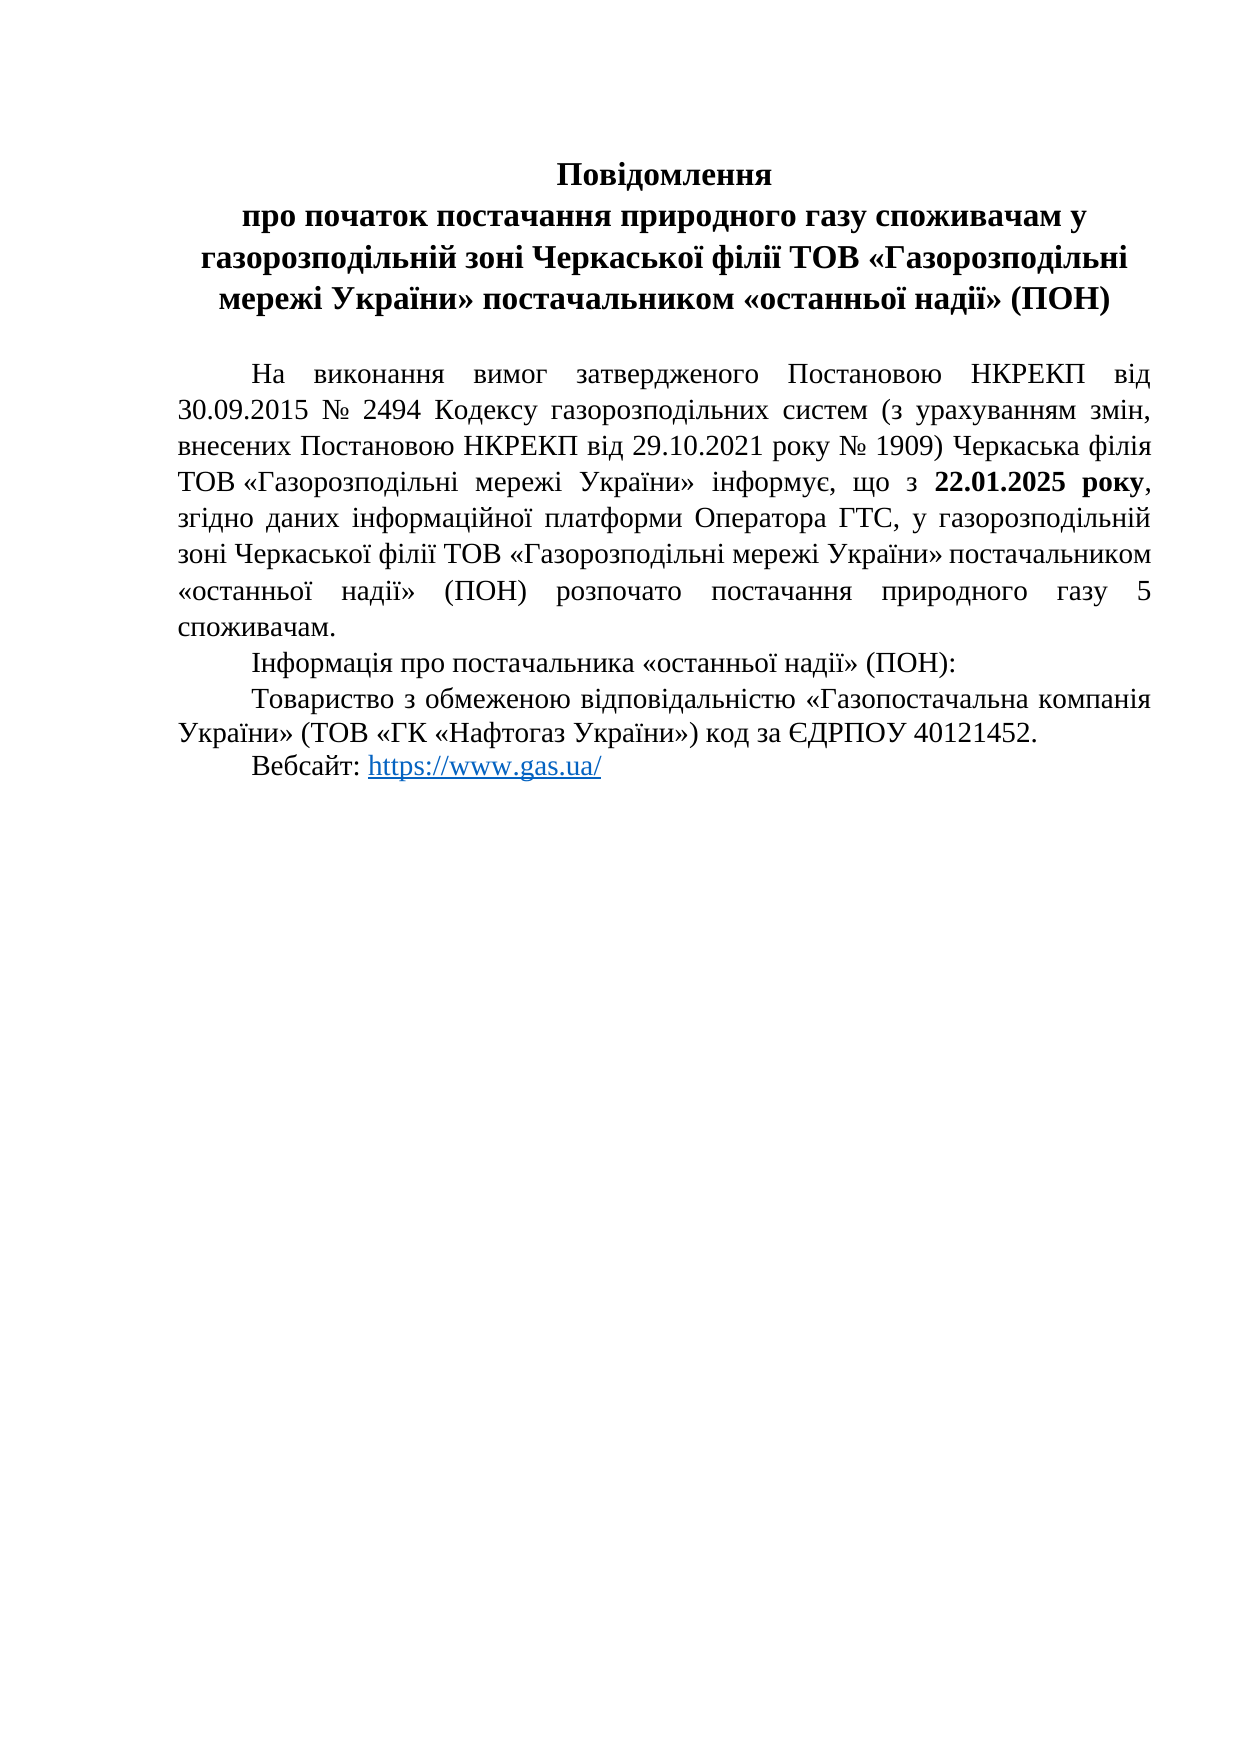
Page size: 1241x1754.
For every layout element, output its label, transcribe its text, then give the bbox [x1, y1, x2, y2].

text Товариство з обмеженою відповідальністю «Газопостачальна компанія України» (ТОВ «ГК «Нафтогаз України») код за ЄДРПОУ 40121452. [177, 681, 1152, 748]
text На виконання вимог затвердженого Постановою НКРЕКП від 30.09.2015 № 2494 Кодексу газорозподільних систем (з урахуванням змін, внесених Постановою НКРЕКП від 29.10.2021 року № 1909) Черкаська філія ТОВ «Газорозподільні мережі України» інформує, що з 22.01.2025 року, згідно даних інформаційної платформи Оператора ГТС, у газорозподільній зоні Черкаської філії ТОВ «Газорозподільні мережі України» постачальником «останньої надії» (ПОН) розпочато постачання природного газу 5 споживачам. [177, 356, 1152, 642]
text про початок постачання природного газу споживачам у газорозподільній зоні Черкаської філії ТОВ «Газорозподільні мережі України» постачальником «останньої надії» (ПОН) [177, 196, 1152, 317]
text Інформація про постачальника «останньої надії» (ПОН): [177, 645, 1152, 678]
text Вебсайт: https://www.gas.ua/ [177, 748, 1152, 782]
text Повідомлення [177, 154, 1152, 193]
